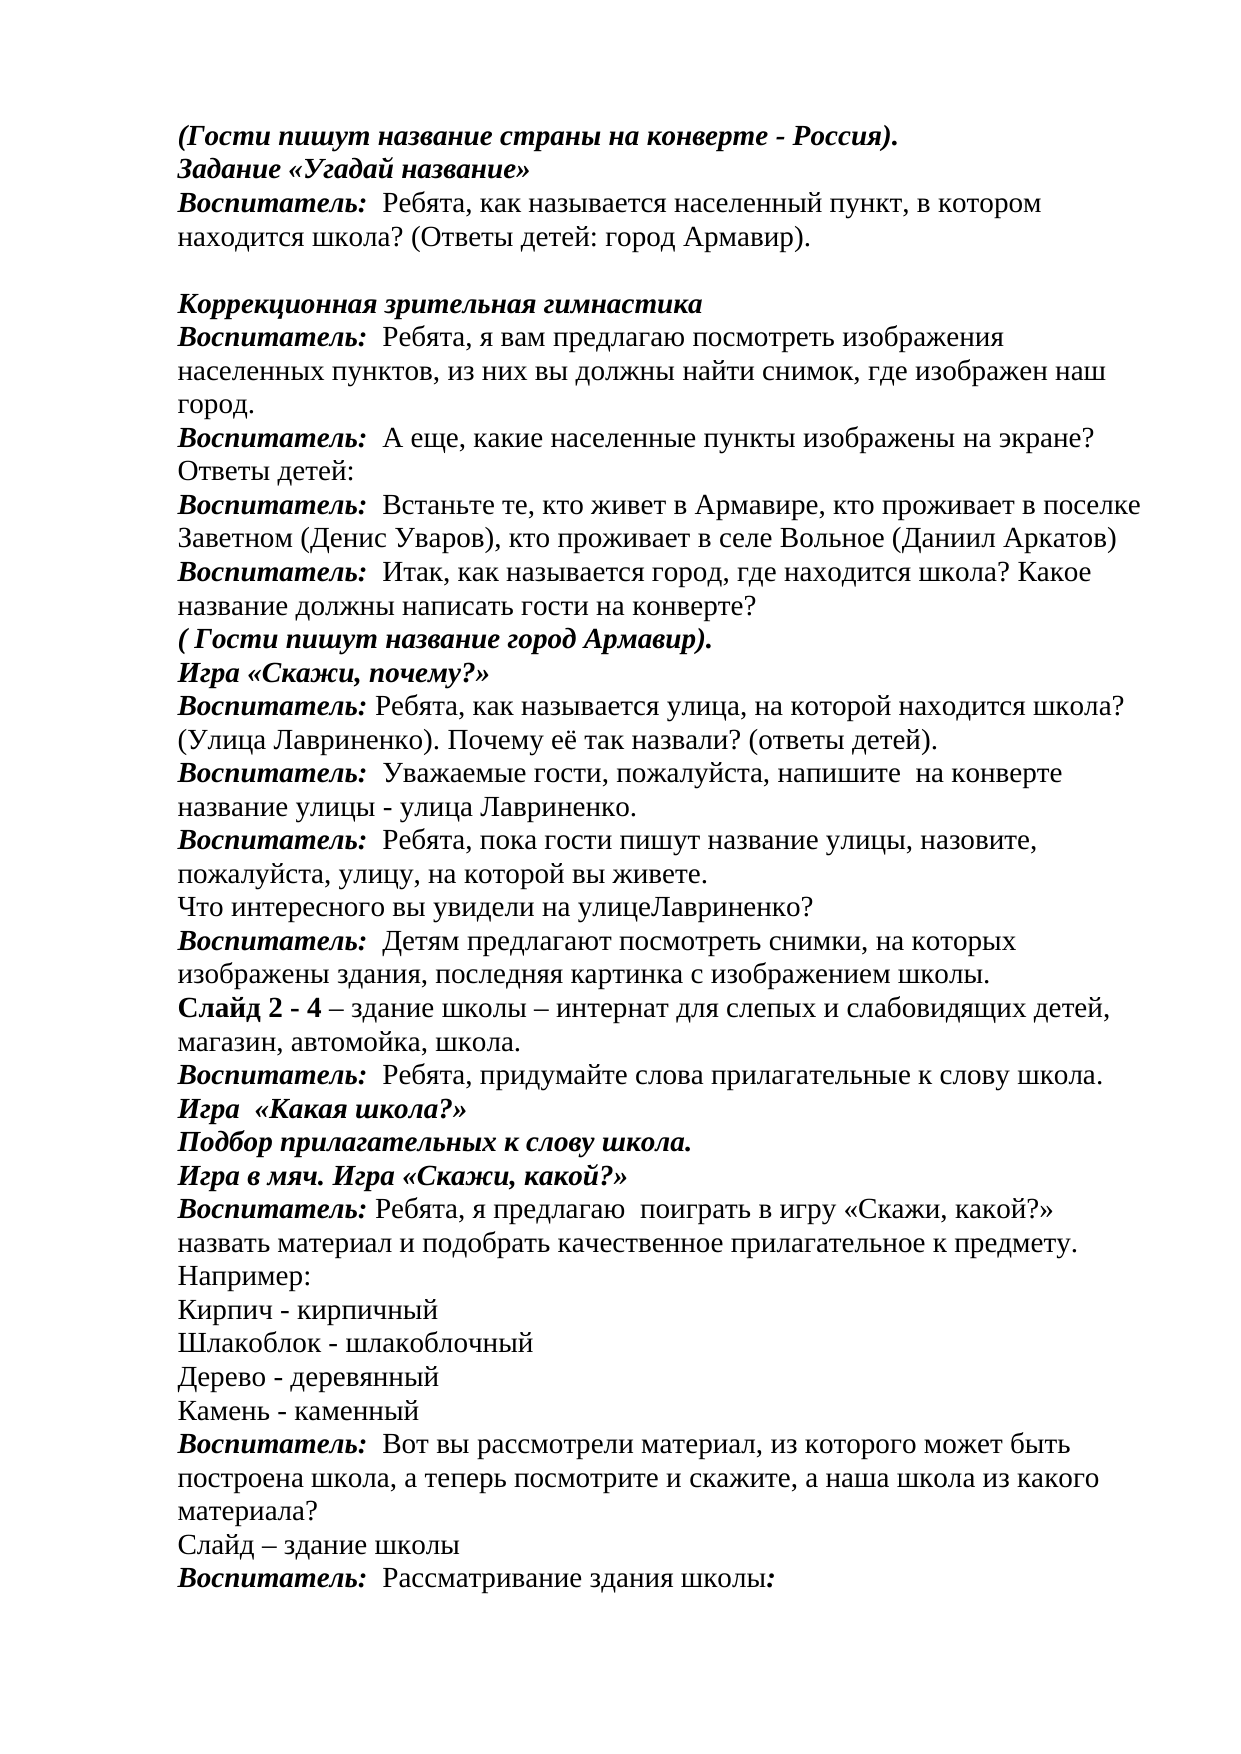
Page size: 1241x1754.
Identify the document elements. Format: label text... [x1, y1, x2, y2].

text Воспитатель: А еще, какие населенные пункты изображены на экране? [177, 420, 1152, 453]
text Воспитатель: Вот вы рассмотрели материал, из которого может быть построена школа, а теперь посмотрите и скажите, а наша школа из какого материала? [177, 1426, 1152, 1527]
text Дерево - деревянный [177, 1359, 1152, 1393]
text Кирпич - кирпичный [177, 1292, 1152, 1326]
text (Гости пишут название страны на конверте - Россия). [177, 118, 1152, 152]
text Воспитатель: Рассматривание здания школы: [177, 1560, 1152, 1594]
text Например: [177, 1258, 1152, 1292]
text Воспитатель: Уважаемые гости, пожалуйста, напишите на конверте название улицы - улица Лавриненко. [177, 755, 1152, 822]
text Коррекционная зрительная гимнастика [177, 286, 1152, 319]
text Воспитатель: Ребята, я предлагаю поиграть в игру «Скажи, какой?» назвать материал и подобрать качественное прилагательное к предмету. [177, 1191, 1152, 1258]
text Воспитатель: Итак, как называется город, где находится школа? Какое название должны написать гости на конверте? [177, 554, 1152, 621]
text Воспитатель: Ребята, я вам предлагаю посмотреть изображения населенных пунктов, из них вы должны найти снимок, где изображен наш город. [177, 319, 1152, 420]
text Камень - каменный [177, 1393, 1152, 1426]
text Воспитатель: Ребята, как называется населенный пункт, в котором находится школа? (Ответы детей: город Армавир). [177, 185, 1152, 252]
text Воспитатель: Встаньте те, кто живет в Армавире, кто проживает в поселке Заветном (Денис Уваров), кто проживает в селе Вольное (Даниил Аркатов) [177, 487, 1152, 554]
text Воспитатель: Ребята, пока гости пишут название улицы, назовите, пожалуйста, улицу, на которой вы живете. [177, 822, 1152, 889]
text Слайд – здание школы [177, 1527, 1152, 1560]
text Игра в мяч. Игра «Скажи, какой?» [177, 1158, 1152, 1191]
text Ответы детей: [177, 453, 1152, 487]
text Задание «Угадай название» [177, 152, 1152, 185]
text Что интересного вы увидели на улицеЛавриненко? [177, 889, 1152, 923]
text Игра «Скажи, почему?» [177, 655, 1152, 688]
text Слайд 2 - 4 – здание школы – интернат для слепых и слабовидящих детей, магазин, автомойка, школа. [177, 990, 1152, 1057]
text Шлакоблок - шлакоблочный [177, 1326, 1152, 1359]
text Воспитатель: Ребята, как называется улица, на которой находится школа? (Улица Лавриненко). Почему её так назвали? (ответы детей). [177, 688, 1152, 755]
text Воспитатель: Детям предлагают посмотреть снимки, на которых изображены здания, последняя картинка с изображением школы. [177, 923, 1152, 990]
text Воспитатель: Ребята, придумайте слова прилагательные к слову школа. Игра «Какая школа?» [177, 1057, 1152, 1124]
text Подбор прилагательных к слову школа. [177, 1124, 1152, 1158]
text ( Гости пишут название город Армавир). [177, 621, 1152, 655]
